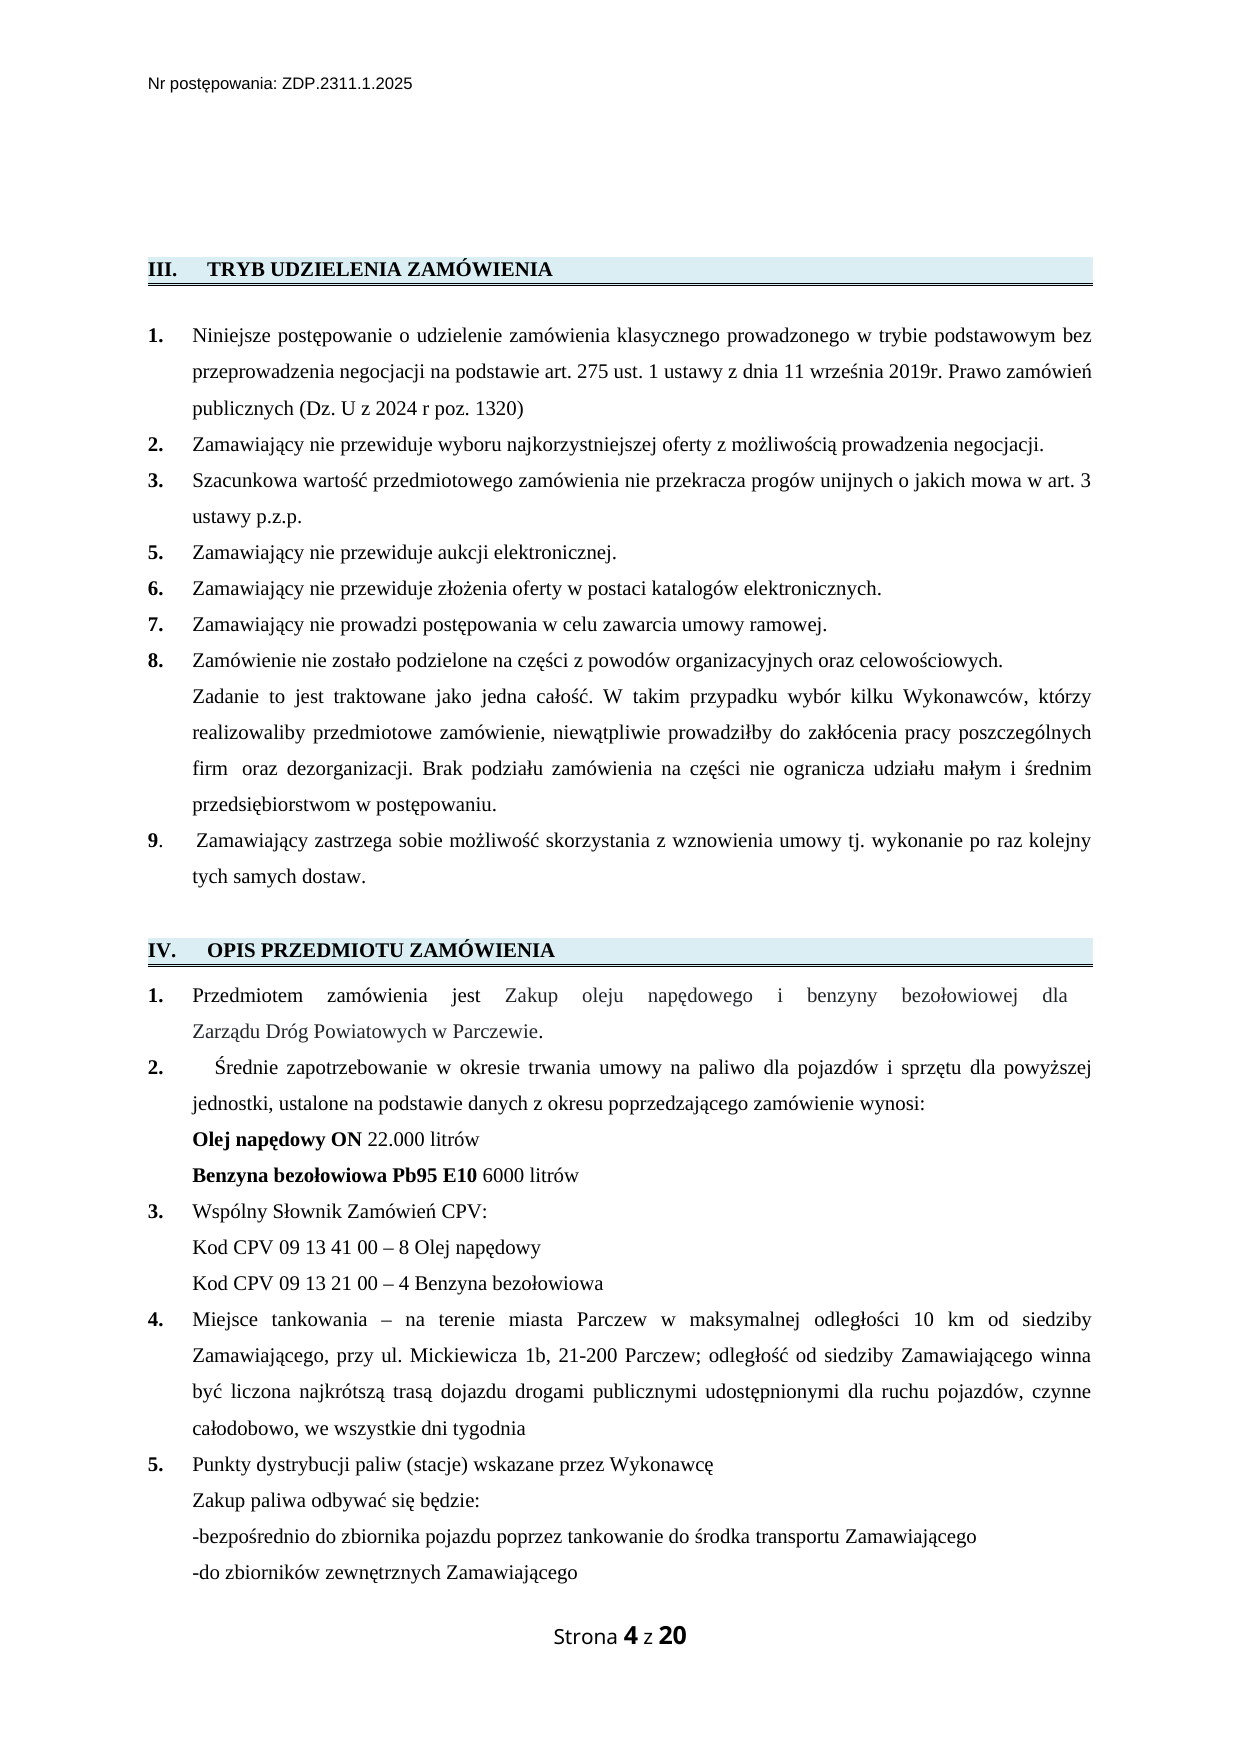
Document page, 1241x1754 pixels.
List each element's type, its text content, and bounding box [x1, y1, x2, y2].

text 1. Przedmiotem zamówienia jest Zakup oleju napędowego i benzyny bezołowiowej dla Zarządu Dróg Powiatowych w Parczewie. [148, 983, 1093, 1043]
text III. TRYB UDZIELENIA ZAMÓWIENIA [148, 257, 1093, 283]
text 6. Zamawiający nie przewiduje złożenia oferty w postaci katalogów elektronicznych. [148, 576, 1093, 600]
text Zakup paliwa odbywać się będzie: [192, 1488, 1093, 1512]
text Olej napędowy ON 22.000 litrów [192, 1127, 1093, 1151]
text Kod CPV 09 13 41 00 – 8 Olej napędowy [192, 1235, 1093, 1259]
text Benzyna bezołowiowa Pb95 E10 6000 litrów [192, 1163, 1093, 1187]
text IV. OPIS PRZEDMIOTU ZAMÓWIENIA [148, 938, 1093, 964]
text 7. Zamawiający nie prowadzi postępowania w celu zawarcia umowy ramowej. [148, 612, 1093, 636]
text -do zbiorników zewnętrznych Zamawiającego [192, 1560, 1093, 1584]
text 8. Zamówienie nie zostało podzielone na części z powodów organizacyjnych oraz celowościowych. [148, 648, 1093, 672]
text -bezpośrednio do zbiornika pojazdu poprzez tankowanie do środka transportu Zamawiającego [192, 1524, 1093, 1548]
text 3. Szacunkowa wartość przedmiotowego zamówienia nie przekracza progów unijnych o jakich mowa w art. 3 ustawy p.z.p. [148, 468, 1093, 528]
text 4. Miejsce tankowania – na terenie miasta Parczew w maksymalnej odległości 10 km od siedziby Zamawiającego, przy ul. Mickiewicza 1b, 21-200 Parczew; odległość od siedziby Zamawiającego winna być liczona najkrótszą trasą dojazdu drogami publicznymi udostępnionymi dla ruchu pojazdów, czynne całodobowo, we wszystkie dni tygodnia [148, 1307, 1093, 1439]
text 5. Punkty dystrybucji paliw (stacje) wskazane przez Wykonawcę [148, 1452, 1093, 1476]
text 1. Niniejsze postępowanie o udzielenie zamówienia klasycznego prowadzonego w trybie podstawowym bez przeprowadzenia negocjacji na podstawie art. 275 ust. 1 ustawy z dnia 11 września 2019r. Prawo zamówień publicznych (Dz. U z 2024 r poz. 1320) [148, 323, 1093, 419]
text 5. Zamawiający nie przewiduje aukcji elektronicznej. [148, 540, 1093, 564]
text 3. Wspólny Słownik Zamówień CPV: [148, 1199, 1093, 1223]
text 9. Zamawiający zastrzega sobie możliwość skorzystania z wznowienia umowy tj. wykonanie po raz kolejny tych samych dostaw. [148, 828, 1093, 888]
text Kod CPV 09 13 21 00 – 4 Benzyna bezołowiowa [192, 1271, 1093, 1295]
text Zadanie to jest traktowane jako jedna całość. W takim przypadku wybór kilku Wykonawców, którzy realizowaliby przedmiotowe zamówienie, niewątpliwie prowadziłby do zakłócenia pracy poszczególnych firm oraz dezorganizacji. Brak podziału zamówienia na części nie ogranicza udziału małym i średnim przedsiębiorstwom w postępowaniu. [148, 684, 1093, 816]
text 2. Średnie zapotrzebowanie w okresie trwania umowy na paliwo dla pojazdów i sprzętu dla powyższej jednostki, ustalone na podstawie danych z okresu poprzedzającego zamówienie wynosi: [148, 1055, 1093, 1115]
text 2. Zamawiający nie przewiduje wyboru najkorzystniejszej oferty z możliwością prowadzenia negocjacji. [148, 432, 1093, 456]
